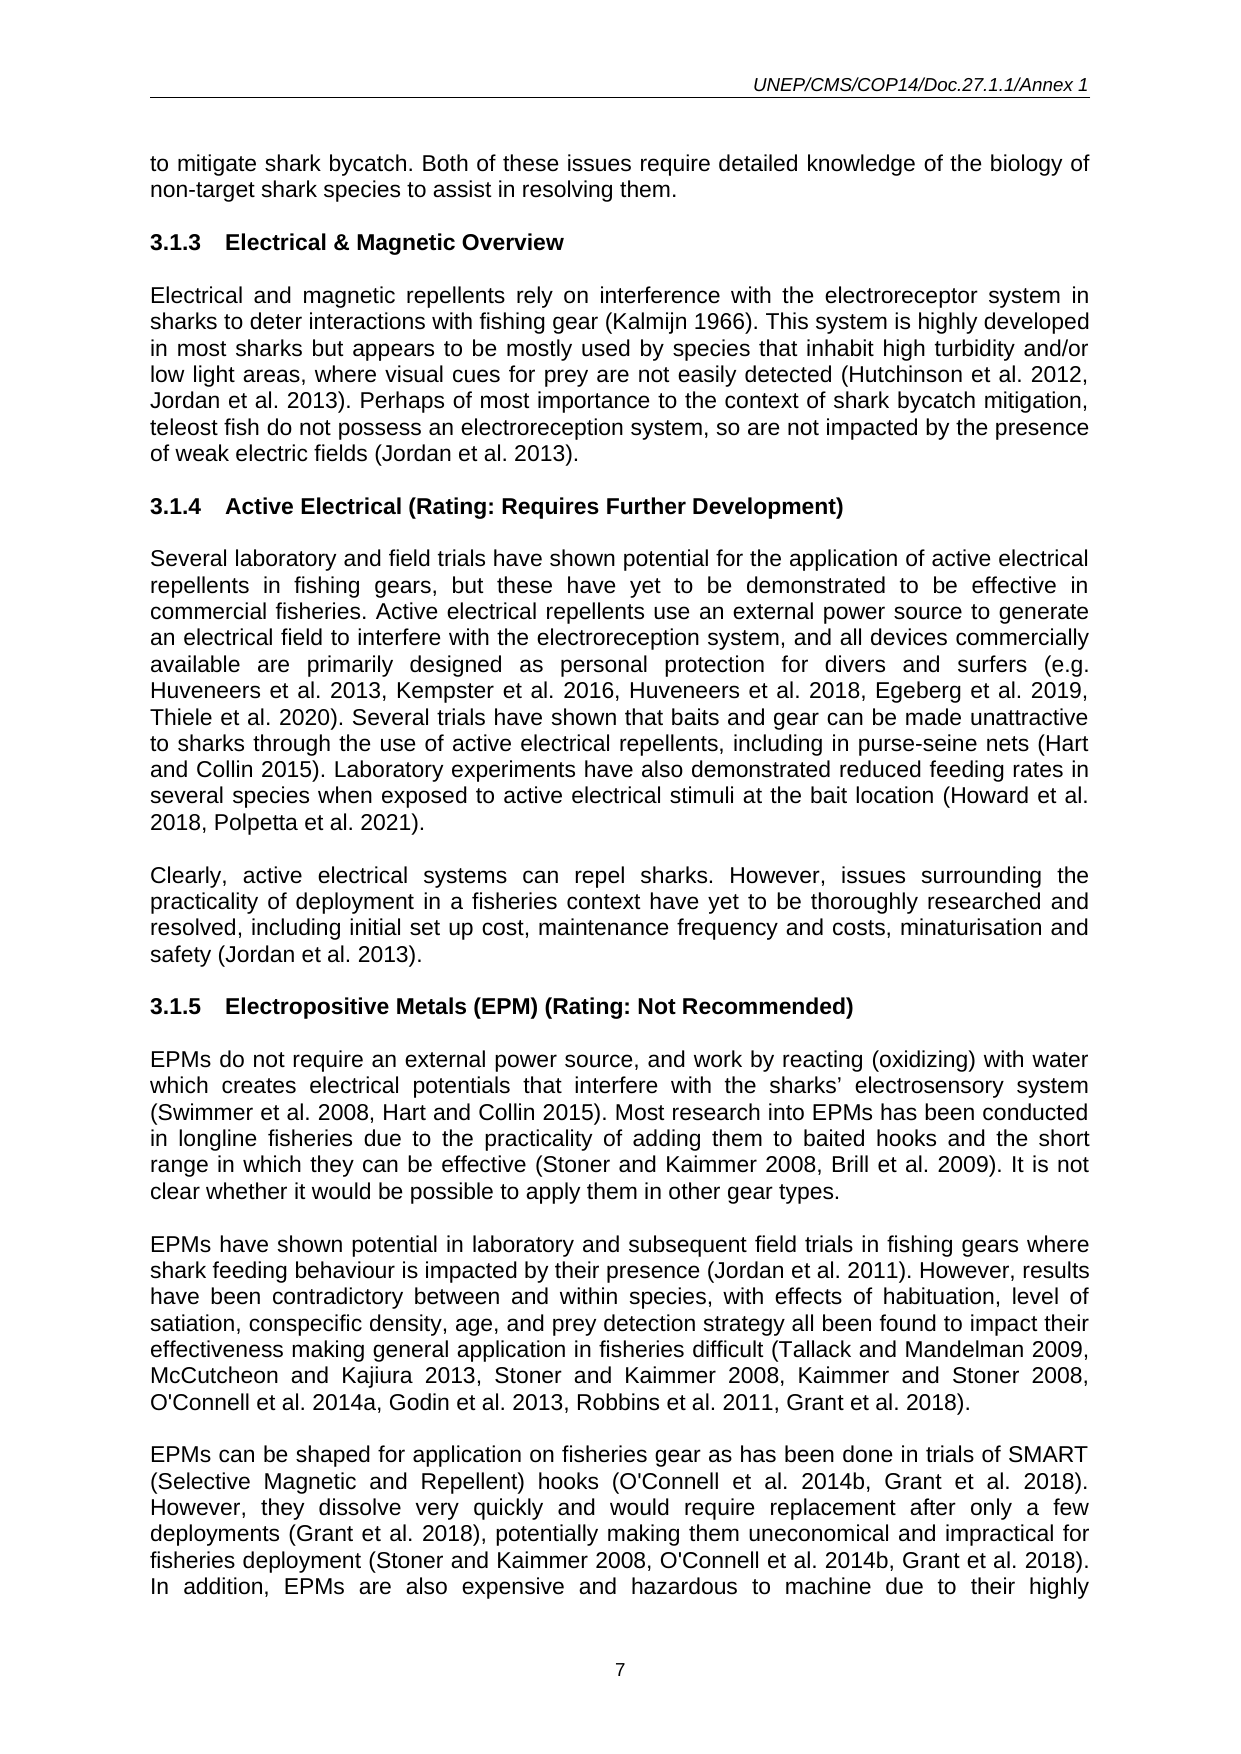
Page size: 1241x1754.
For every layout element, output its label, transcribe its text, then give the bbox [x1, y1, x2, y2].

text 3.1.4 Active Electrical (Rating: Requires Further Development) [150, 493, 1090, 519]
text Clearly, active electrical systems can repel sharks. However, issues surrounding the practicality of deployment in a fisheries context have yet to be thoroughly researched and resolved, including initial set up cost, maintenance frequency and costs, minaturisation and safety (Jordan et al. 2013). [150, 862, 1090, 967]
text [150, 1441, 1090, 1599]
text EPMs have shown potential in laboratory and subsequent field trials in fishing gears where shark feeding behaviour is impacted by their presence (Jordan et al. 2011). However, results have been contradictory between and within species, with effects of habituation, level of satiation, conspecific density, age, and prey detection strategy all been found to impact their effectiveness making general application in fisheries difficult (Tallack and Mandelman 2009, McCutcheon and Kajiura 2013, Stoner and Kaimmer 2008, Kaimmer and Stoner 2008, O'Connell et al. 2014a, Godin et al. 2013, Robbins et al. 2011, Grant et al. 2018). [150, 1231, 1090, 1415]
text Several laboratory and field trials have shown potential for the application of active electrical repellents in fishing gears, but these have yet to be demonstrated to be effective in commercial fisheries. Active electrical repellents use an external power source to generate an electrical field to interfere with the electroreception system, and all devices commercially available are primarily designed as personal protection for divers and surfers (e.g. Huveneers et al. 2013, Kempster et al. 2016, Huveneers et al. 2018, Egeberg et al. 2019, Thiele et al. 2020). Several trials have shown that baits and gear can be made unattractive to sharks through the use of active electrical repellents, including in purse-seine nets (Hart and Collin 2015). Laboratory experiments have also demonstrated reduced feeding rates in several species when exposed to active electrical stimuli at the bait location (Howard et al. 2018, Polpetta et al. 2021). [150, 545, 1090, 835]
text EPMs do not require an external power source, and work by reacting (oxidizing) with water which creates electrical potentials that interfere with the sharks’ electrosensory system (Swimmer et al. 2008, Hart and Collin 2015). Most research into EPMs has been conducted in longline fisheries due to the practicality of adding them to baited hooks and the short range in which they can be effective (Stoner and Kaimmer 2008, Brill et al. 2009). It is not clear whether it would be possible to apply them in other gear types. [150, 1046, 1090, 1204]
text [150, 150, 1090, 203]
text Electrical and magnetic repellents rely on interference with the electroreceptor system in sharks to deter interactions with fishing gear (Kalmijn 1966). This system is highly developed in most sharks but appears to be mostly used by species that inhabit high turbidity and/or low light areas, where visual cues for prey are not easily detected (Hutchinson et al. 2012, Jordan et al. 2013). Perhaps of most importance to the context of shark bycatch mitigation, teleost fish do not possess an electroreception system, so are not impacted by the presence of weak electric fields (Jordan et al. 2013). [150, 282, 1090, 466]
text 3.1.5 Electropositive Metals (EPM) (Rating: Not Recommended) [150, 993, 1090, 1020]
text 3.1.3 Electrical & Magnetic Overview [150, 229, 1090, 255]
